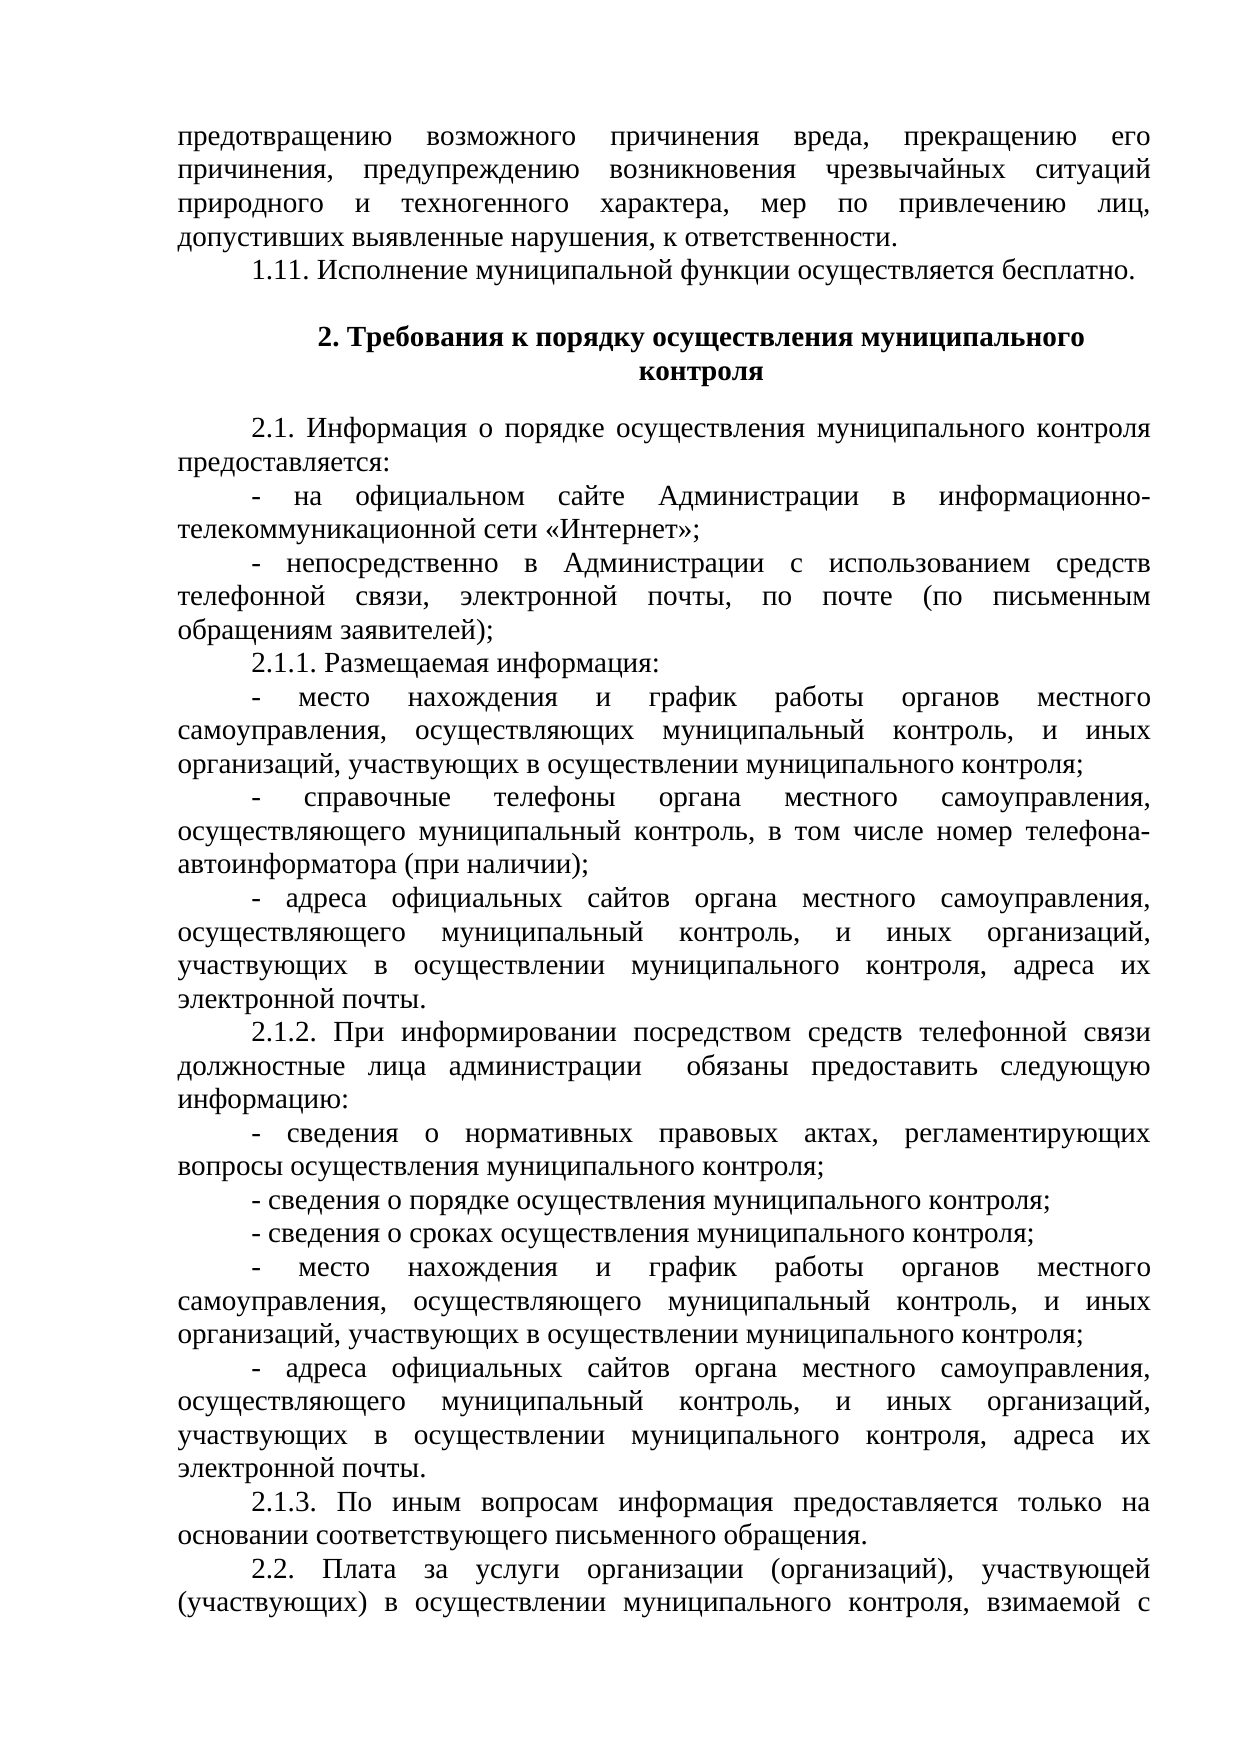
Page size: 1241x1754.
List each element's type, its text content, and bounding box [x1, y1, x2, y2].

text - место нахождения и график работы органов местного самоуправления, осуществляющих муниципальный контроль, и иных организаций, участвующих в осуществлении муниципального контроля; [177, 679, 1152, 779]
title контроля [177, 353, 1152, 386]
text - адреса официальных сайтов органа местного самоуправления, осуществляющего муниципальный контроль, и иных организаций, участвующих в осуществлении муниципального контроля, адреса их электронной почты. [177, 1350, 1152, 1484]
text - на официальном сайте Администрации в информационно-телекоммуникационной сети «Интернет»; [177, 478, 1152, 545]
text 2.1.3. По иным вопросам информация предоставляется только на основании соответствующего письменного обращения. [177, 1484, 1152, 1551]
text 2.1. Информация о порядке осуществления муниципального контроля предоставляется: [177, 411, 1152, 478]
text - непосредственно в Администрации с использованием средств телефонной связи, электронной почты, по почте (по письменным обращениям заявителей); [177, 545, 1152, 645]
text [177, 1551, 1152, 1618]
text 1.11. Исполнение муниципальной функции осуществляется бесплатно. [177, 252, 1152, 286]
title 2. Требования к порядку осуществления муниципального [177, 319, 1152, 353]
text - сведения о нормативных правовых актах, регламентирующих вопросы осуществления муниципального контроля; [177, 1115, 1152, 1182]
text - сведения о порядке осуществления муниципального контроля; [177, 1182, 1152, 1216]
text - адреса официальных сайтов органа местного самоуправления, осуществляющего муниципальный контроль, и иных организаций, участвующих в осуществлении муниципального контроля, адреса их электронной почты. [177, 880, 1152, 1014]
text - справочные телефоны органа местного самоуправления, осуществляющего муниципальный контроль, в том числе номер телефона-автоинформатора (при наличии); [177, 779, 1152, 880]
text - место нахождения и график работы органов местного самоуправления, осуществляющего муниципальный контроль, и иных организаций, участвующих в осуществлении муниципального контроля; [177, 1249, 1152, 1350]
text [177, 118, 1152, 252]
text 2.1.2. При информировании посредством средств телефонной связи должностные лица администрации обязаны предоставить следующую информацию: [177, 1014, 1152, 1115]
text 2.1.1. Размещаемая информация: [177, 645, 1152, 679]
text - сведения о сроках осуществления муниципального контроля; [177, 1216, 1152, 1249]
